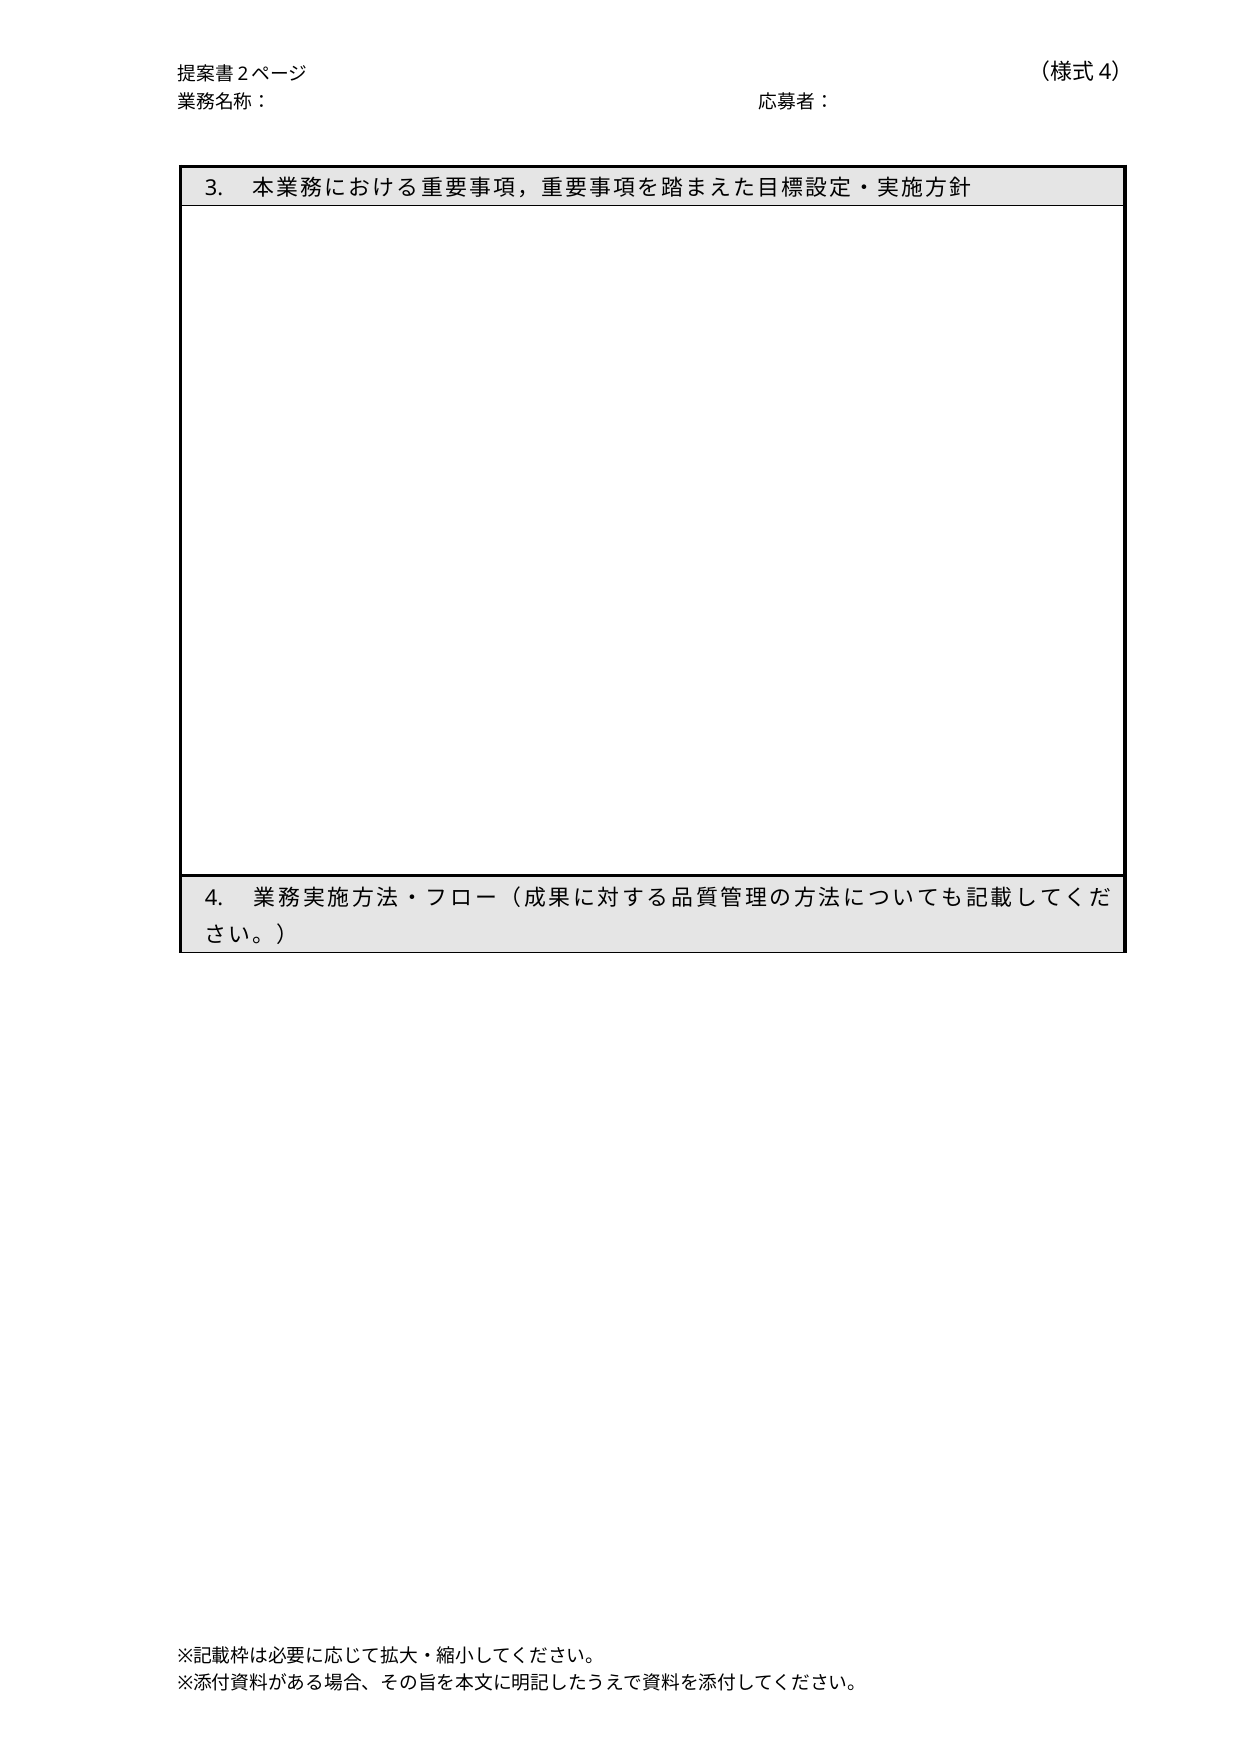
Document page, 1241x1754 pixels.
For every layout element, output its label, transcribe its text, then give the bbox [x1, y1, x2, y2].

table_cell [182, 206, 1123, 874]
table_cell 4. 業務実施方法・フロー（成果に対する品質管理の方法についても記載してください。） [182, 877, 1123, 952]
table_header 3. 本業務における重要事項，重要事項を踏まえた目標設定・実施方針 [182, 168, 1123, 205]
